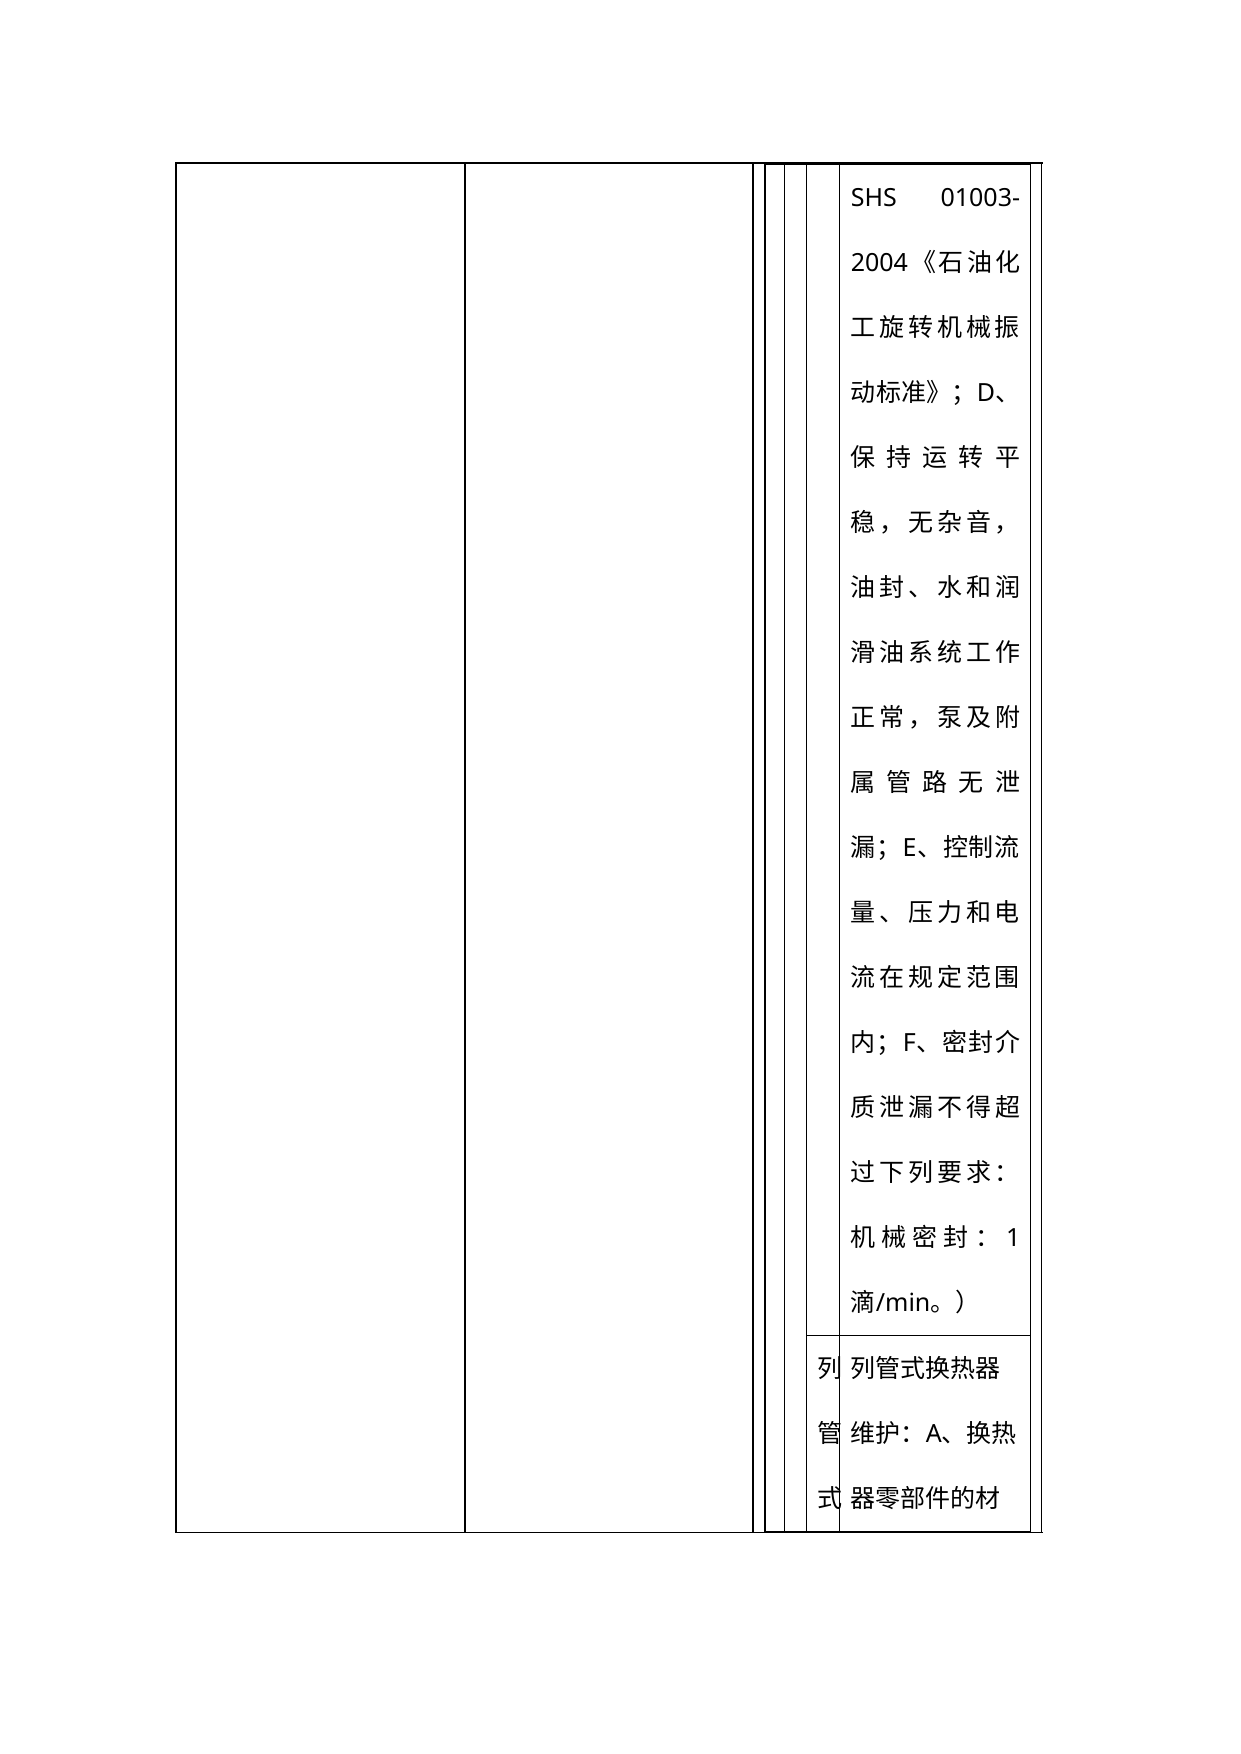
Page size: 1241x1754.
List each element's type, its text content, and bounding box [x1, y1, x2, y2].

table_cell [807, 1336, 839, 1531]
table_cell [177, 164, 464, 1532]
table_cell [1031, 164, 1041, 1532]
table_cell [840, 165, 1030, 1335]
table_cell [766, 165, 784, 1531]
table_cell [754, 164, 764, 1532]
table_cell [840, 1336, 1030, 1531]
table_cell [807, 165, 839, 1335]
table_cell 1 [466, 164, 752, 1532]
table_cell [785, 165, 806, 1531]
